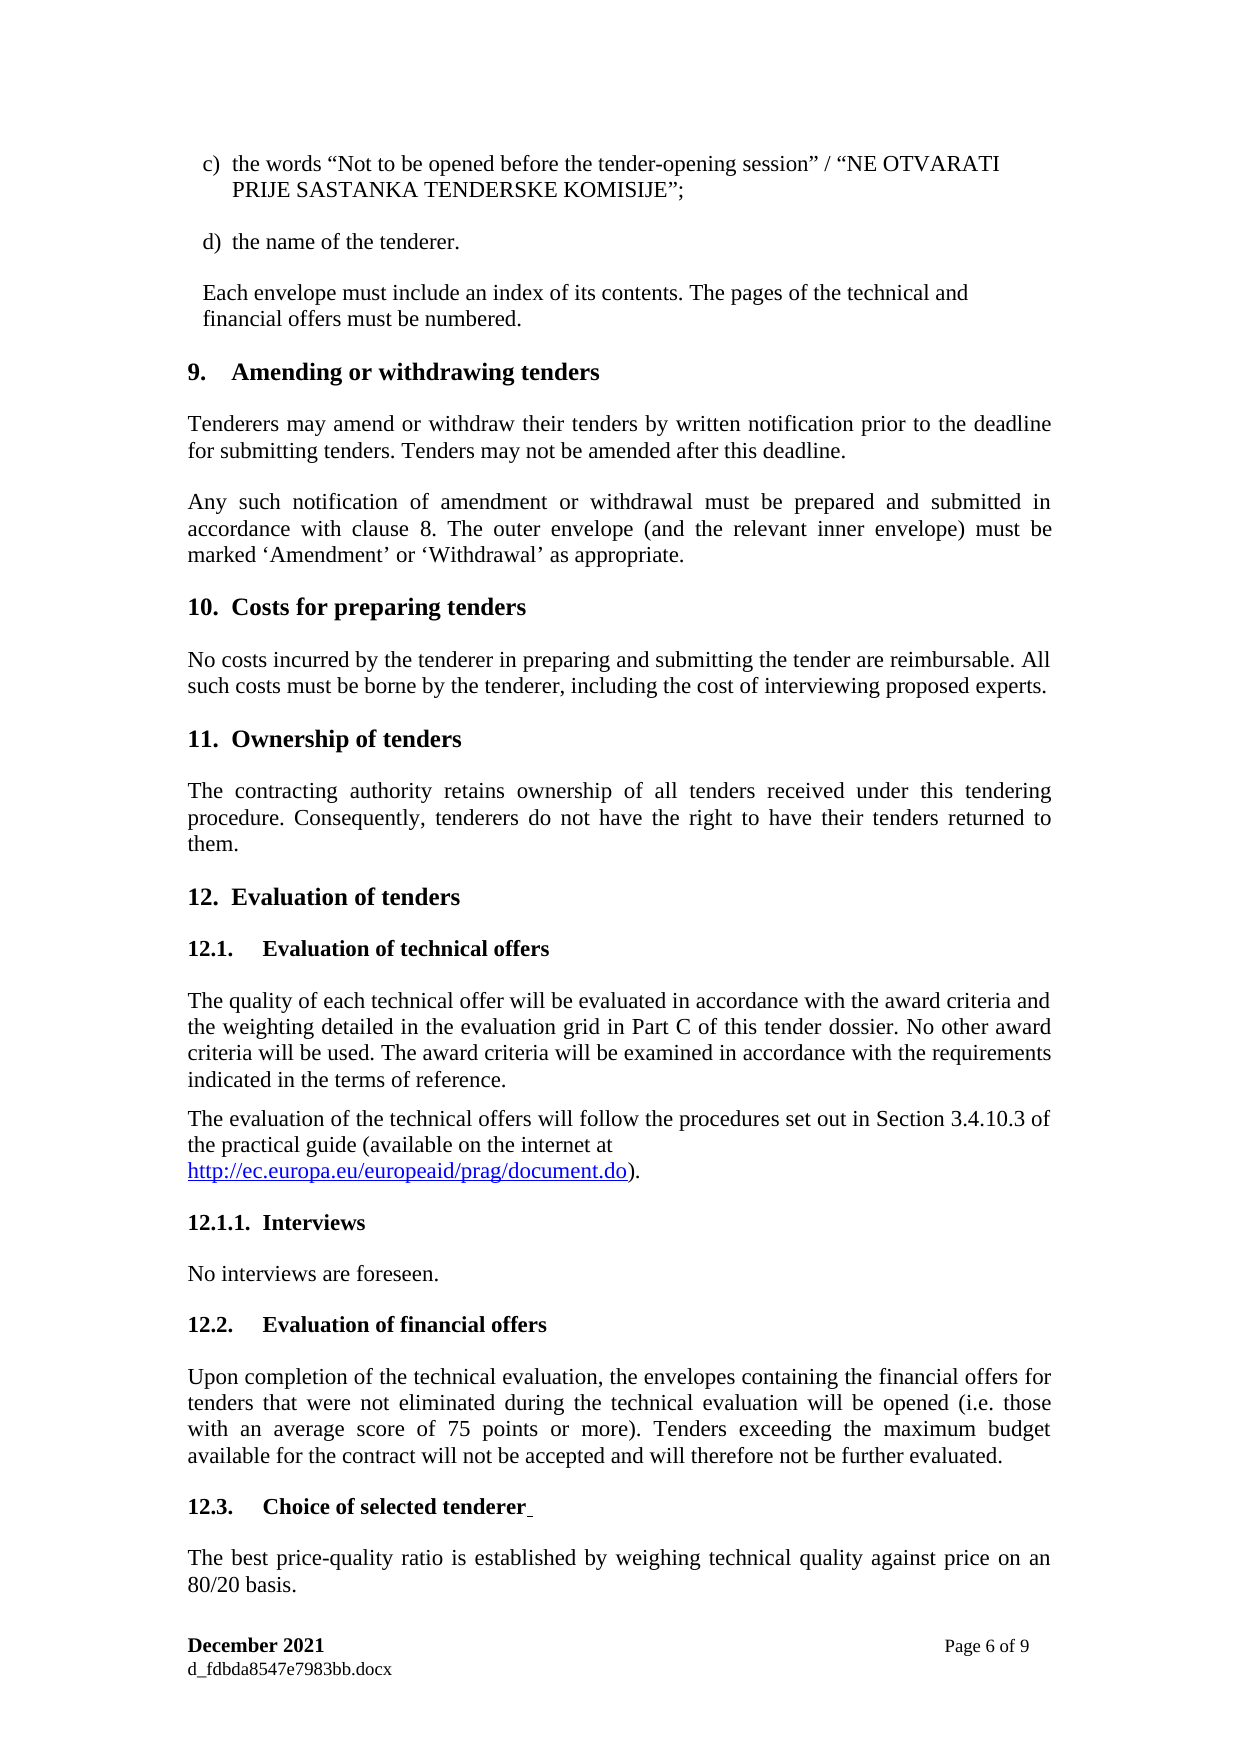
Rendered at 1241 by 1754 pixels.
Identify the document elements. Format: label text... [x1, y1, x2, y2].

list the name of the tenderer. [202, 228, 1053, 254]
text No interviews are foreseen. [187, 1260, 1053, 1286]
list Evaluation of tenders [187, 882, 1053, 910]
list Amending or withdrawing tenders [187, 357, 1053, 386]
text 12.1. Evaluation of technical offers [187, 935, 1053, 962]
text 12.1.1. Interviews [187, 1209, 1053, 1235]
list Ownership of tenders [187, 724, 1053, 752]
text Upon completion of the technical evaluation, the envelopes containing the financial offers for tenders that were not eliminated during the technical evaluation will be opened (i.e. those with an average score of 75 points or more). Tenders exceeding the maximum budget available for the contract will not be accepted and will therefore not be further evaluated. [187, 1363, 1053, 1468]
text 12.3. Choice of selected tenderer [187, 1493, 1053, 1519]
text The contracting authority retains ownership of all tenders received under this tendering procedure. Consequently, tenderers do not have the right to have their tenders returned to them. [187, 777, 1053, 857]
text 12.2. Evaluation of financial offers [187, 1311, 1053, 1338]
list the words “Not to be opened before the tender-opening session” / “NE OTVARATI PRIJE SASTANKA TENDERSKE KOMISIJE”; [202, 150, 1053, 203]
text The quality of each technical offer will be evaluated in accordance with the award criteria and the weighting detailed in the evaluation grid in Part C of this tender dossier. No other award criteria will be used. The award criteria will be examined in accordance with the requirements indicated in the terms of reference. [187, 987, 1053, 1092]
text Each envelope must include an index of its contents. The pages of the technical and financial offers must be numbered. [202, 279, 1053, 332]
text http://ec.europa.eu/europeaid/prag/document.do). [187, 1157, 1053, 1184]
text The best price-quality ratio is established by weighing technical quality against price on an 80/20 basis. [187, 1544, 1053, 1597]
list Costs for preparing tenders [187, 592, 1053, 621]
text Tenderers may amend or withdraw their tenders by written notification prior to the deadline for submitting tenders. Tenders may not be amended after this deadline. [187, 411, 1053, 463]
text No costs incurred by the tenderer in preparing and submitting the tender are reimbursable. All such costs must be borne by the tenderer, including the cost of interviewing proposed experts. [187, 646, 1053, 699]
text Any such notification of amendment or withdrawal must be prepared and submitted in accordance with clause 8. The outer envelope (and the relevant inner envelope) must be marked ‘Amendment’ or ‘Withdrawal’ as appropriate. [187, 488, 1053, 567]
text The evaluation of the technical offers will follow the procedures set out in Section 3.4.10.3 of the practical guide (available on the internet at [187, 1104, 1053, 1157]
